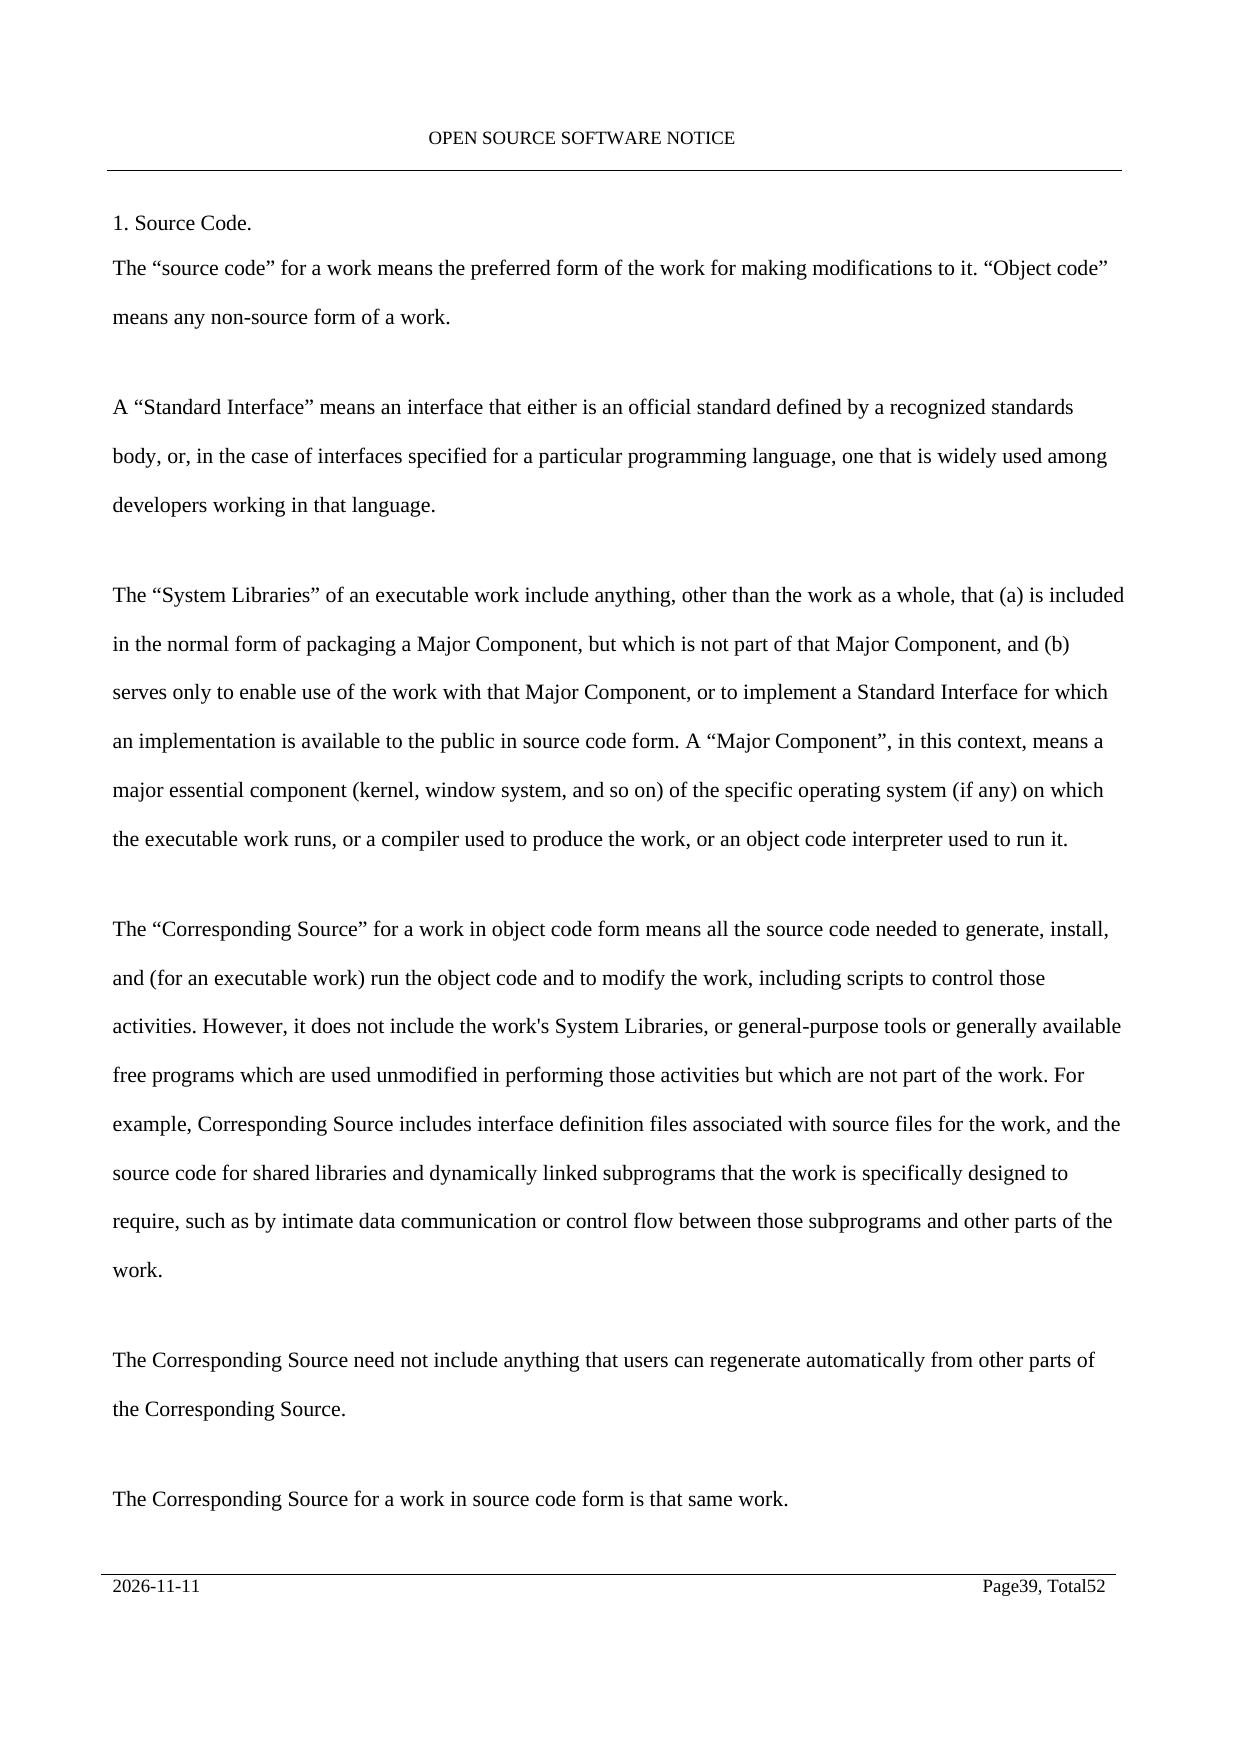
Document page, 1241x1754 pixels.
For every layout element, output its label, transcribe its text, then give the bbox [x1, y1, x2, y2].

text The Corresponding Source need not include anything that users can regenerate automatically from other parts of the Corresponding Source. [112, 1343, 1128, 1425]
text The Corresponding Source for a work in source code form is that same work. [112, 1482, 1128, 1515]
text The “source code” for a work means the preferred form of the work for making modifications to it. “Object code” means any non-source form of a work. [112, 251, 1128, 333]
text 1. Source Code. [112, 206, 1128, 239]
text A “Standard Interface” means an interface that either is an official standard defined by a recognized standards body, or, in the case of interfaces specified for a particular programming language, one that is widely used among developers working in that language. [112, 390, 1128, 520]
text The “Corresponding Source” for a work in object code form means all the source code needed to generate, install, and (for an executable work) run the object code and to modify the work, including scripts to control those activities. However, it does not include the work's System Libraries, or general-purpose tools or generally available free programs which are used unmodified in performing those activities but which are not part of the work. For example, Corresponding Source includes interface definition files associated with source files for the work, and the source code for shared libraries and dynamically linked subprograms that the work is specifically designed to require, such as by intimate data communication or control flow between those subprograms and other parts of the work. [112, 912, 1128, 1286]
text The “System Libraries” of an executable work include anything, other than the work as a whole, that (a) is included in the normal form of packaging a Major Component, but which is not part of that Major Component, and (b) serves only to enable use of the work with that Major Component, or to implement a Standard Interface for which an implementation is available to the public in source code form. A “Major Component”, in this context, means a major essential component (kernel, window system, and so on) of the specific operating system (if any) on which the executable work runs, or a compiler used to produce the work, or an object code interpreter used to run it. [112, 578, 1128, 854]
